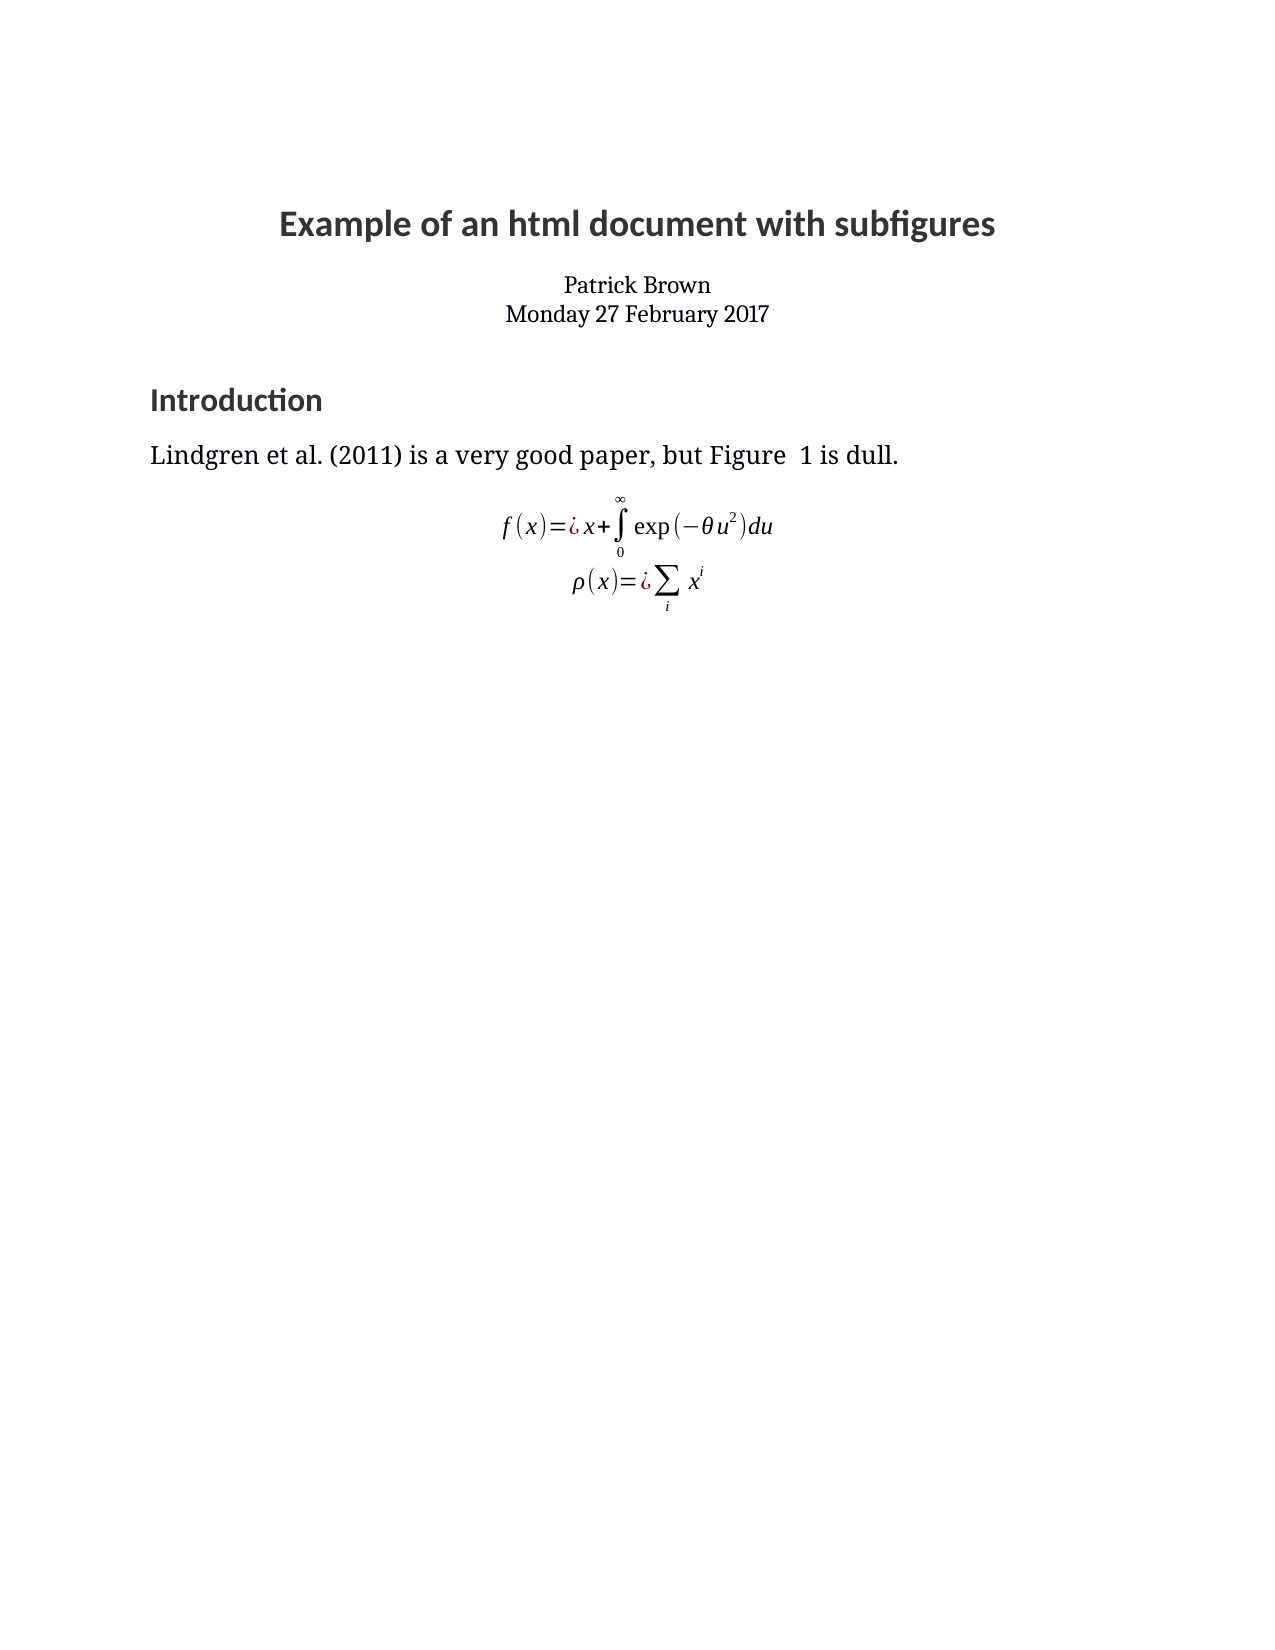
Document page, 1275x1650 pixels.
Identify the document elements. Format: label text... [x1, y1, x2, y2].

text Lindgren et al. (2011) is a very good paper, but Figure 1 is dull. [150, 438, 1125, 472]
text Monday 27 February 2017 [150, 299, 1125, 328]
subtitle Introduction [150, 378, 1125, 419]
title Example of an html document with subfigures [150, 200, 1125, 246]
text Patrick Brown [150, 271, 1125, 299]
